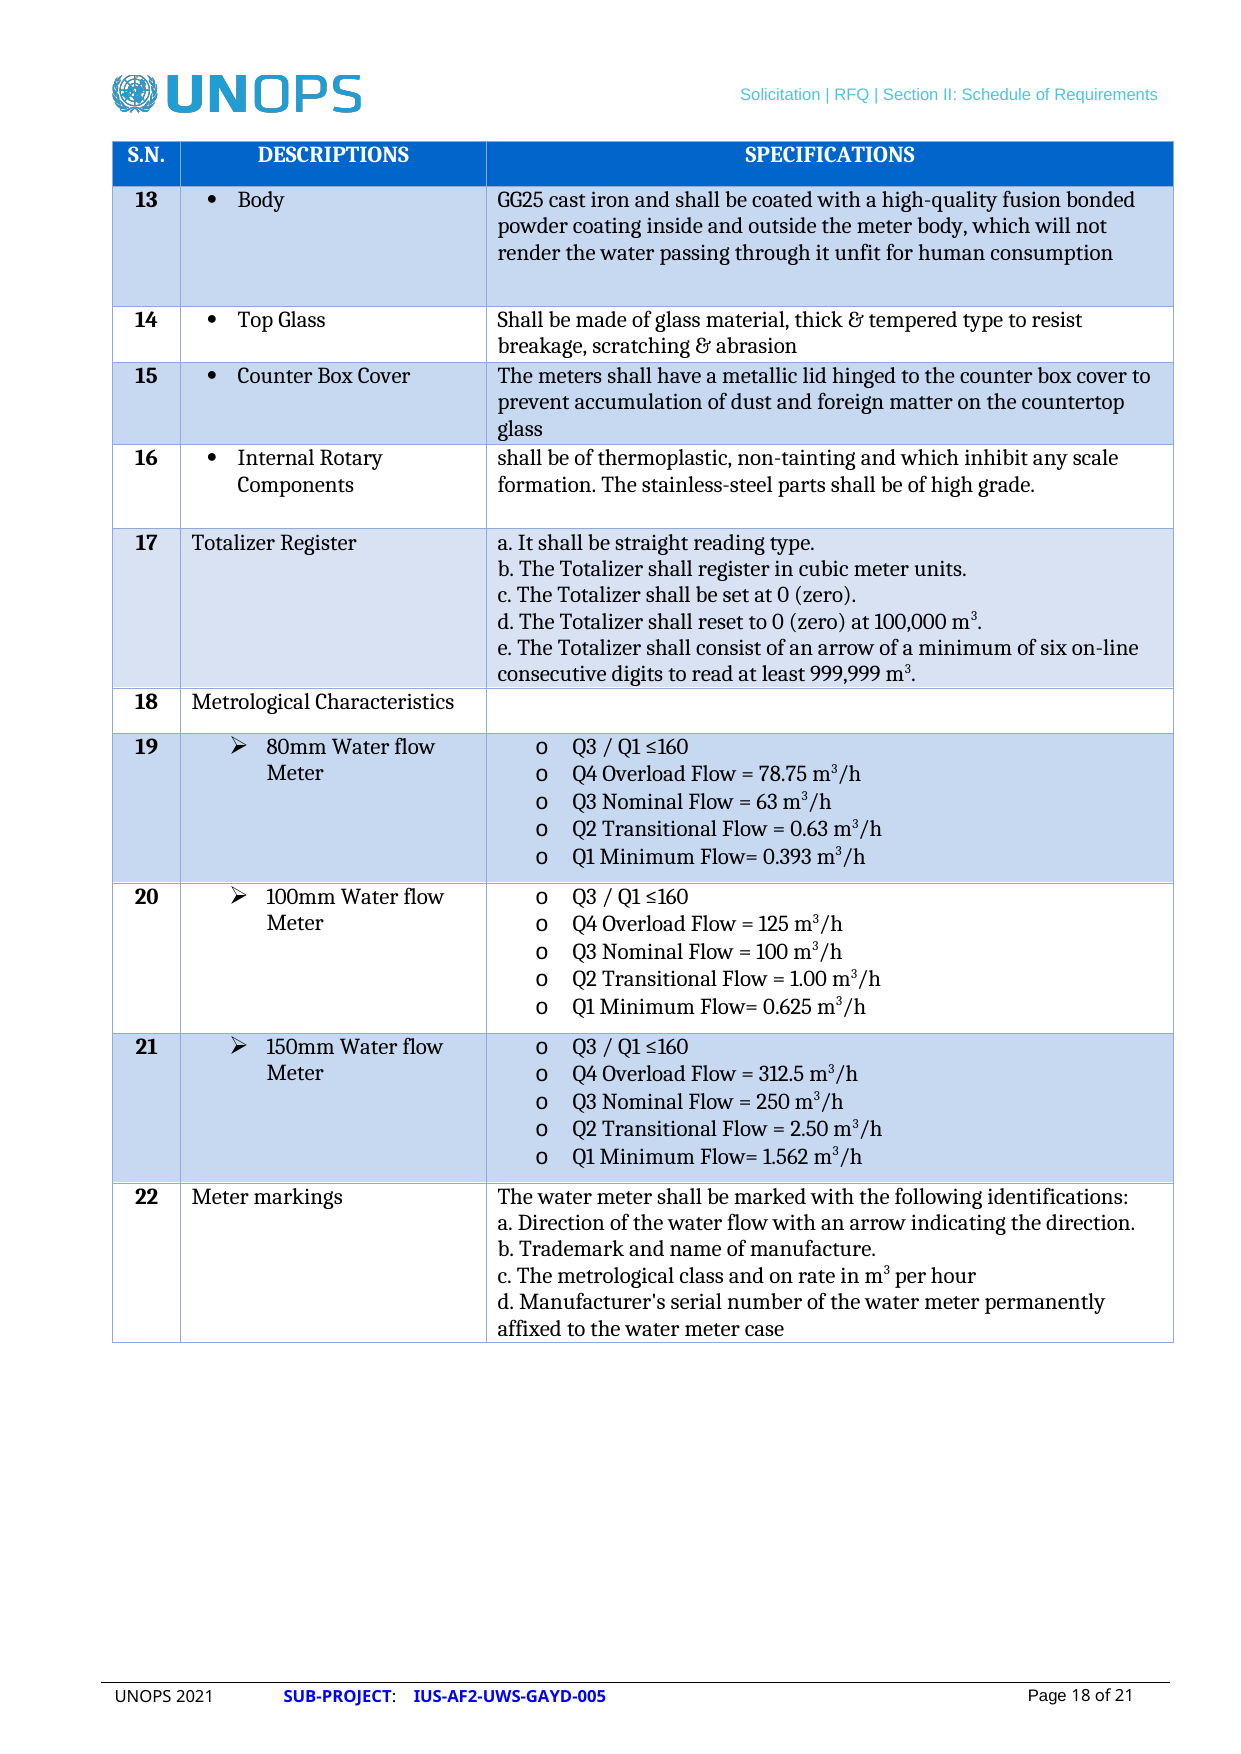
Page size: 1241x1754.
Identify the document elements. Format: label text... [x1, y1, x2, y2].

table_cell 80mm Water flow Meter [181, 734, 486, 882]
table_cell Q3 / Q1 ≤160 Q4 Overload Flow = 312.5 m3/h Q3 Nominal Flow = 250 m3/h Q2 Transitional Flow = 2.50 m3/h Q1 Minimum Flow= 1.562 m3/h [487, 1034, 1173, 1182]
table_cell 20 [113, 884, 180, 1032]
table_header S.N. [113, 142, 180, 186]
table_cell 17 [113, 529, 180, 687]
table_cell Counter Box Cover [181, 363, 486, 444]
table_cell Internal Rotary Components [181, 445, 486, 528]
table_cell 16 [113, 445, 180, 528]
table_cell 15 [113, 363, 180, 444]
table_header SPECIFICATIONS [487, 142, 1173, 186]
table_cell Metrological Characteristics [181, 689, 486, 732]
table_cell 18 [113, 689, 180, 732]
table_cell [487, 689, 1173, 732]
table_cell 100mm Water flow Meter [181, 884, 486, 1032]
table_cell 13 [113, 187, 180, 306]
table_cell The water meter shall be marked with the following identifications: a. Direction of the water flow with an arrow indicating the direction. b. Trademark and name of manufacture. c. The metrological class and on rate in m3 per hour d. Manufacturer's serial number of the water meter permanently affixed to the water meter case [487, 1184, 1173, 1342]
picture [112, 75, 361, 113]
table_cell The meters shall have a metallic lid hinged to the counter box cover to prevent accumulation of dust and foreign matter on the countertop glass [487, 363, 1173, 444]
table_cell Q3 / Q1 ≤160 Q4 Overload Flow = 125 m3/h Q3 Nominal Flow = 100 m3/h Q2 Transitional Flow = 1.00 m3/h Q1 Minimum Flow= 0.625 m3/h [487, 884, 1173, 1032]
table_cell 22 [113, 1184, 180, 1342]
table_cell Top Glass [181, 307, 486, 362]
table_cell 19 [113, 734, 180, 882]
table_cell Shall be made of glass material, thick & tempered type to resist breakage, scratching & abrasion [487, 307, 1173, 362]
table_cell 150mm Water flow Meter [181, 1034, 486, 1182]
table_cell shall be of thermoplastic, non-tainting and which inhibit any scale formation. The stainless-steel parts shall be of high grade. [487, 445, 1173, 528]
table_cell Body [181, 187, 486, 306]
table_cell GG25 cast iron and shall be coated with a high-quality fusion bonded powder coating inside and outside the meter body, which will not render the water passing through it unfit for human consumption [487, 187, 1173, 306]
table_cell Q3 / Q1 ≤160 Q4 Overload Flow = 78.75 m3/h Q3 Nominal Flow = 63 m3/h Q2 Transitional Flow = 0.63 m3/h Q1 Minimum Flow= 0.393 m3/h [487, 734, 1173, 882]
table_cell 14 [113, 307, 180, 362]
table_cell Totalizer Register [181, 529, 486, 687]
table_header DESCRIPTIONS [181, 142, 486, 186]
table_cell Meter markings [181, 1184, 486, 1342]
table_cell a. It shall be straight reading type. b. The Totalizer shall register in cubic meter units. c. The Totalizer shall be set at 0 (zero). d. The Totalizer shall reset to 0 (zero) at 100,000 m3. e. The Totalizer shall consist of an arrow of a minimum of six on-line consecutive digits to read at least 999,999 m3. [487, 529, 1173, 687]
table_cell 21 [113, 1034, 180, 1182]
